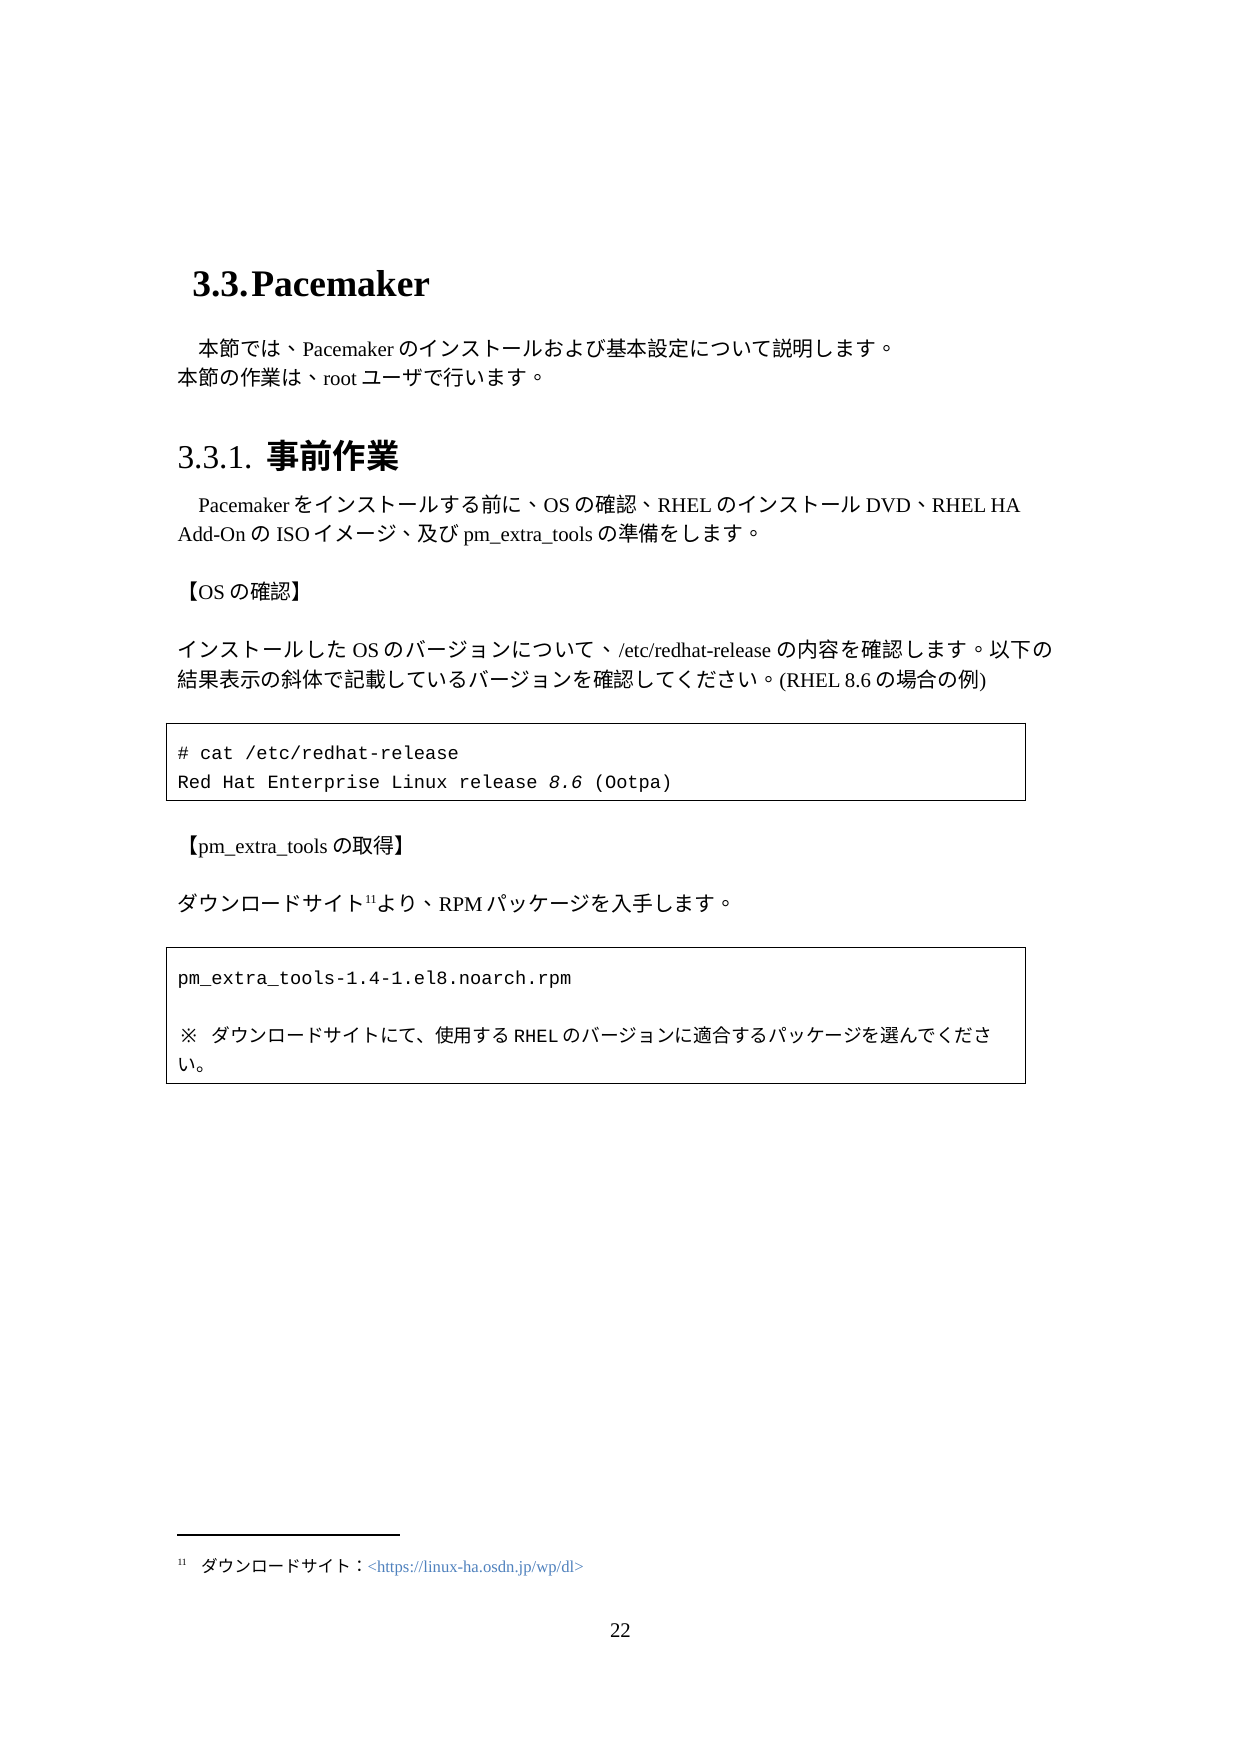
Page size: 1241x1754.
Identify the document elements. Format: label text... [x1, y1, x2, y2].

table_header # cat /etc/redhat-release Red Hat Enterprise Linux release 8.6 (Ootpa) [167, 724, 1025, 800]
text 本節では、Pacemakerのインストールおよび基本設定について説明します。 [177, 333, 1054, 362]
text 【OSの確認】 [177, 577, 1054, 606]
text 【pm_extra_toolsの取得】 [177, 830, 1054, 859]
text Pacemakerをインストールする前に、OSの確認、RHELのインストールDVD、RHEL HA Add-Onの ISOイメージ、及びpm_extra_toolsの準備をします。 [177, 489, 1054, 547]
text ダウンロードサイトより、RPMパッケージを入手します。 [177, 889, 1054, 918]
subtitle 事前作業 [177, 433, 1063, 479]
subtitle Pacemaker [192, 261, 1063, 304]
text 本節の作業は、rootユーザで行います。 [177, 362, 1054, 392]
table_header pm_extra_tools-1.4-1.el8.noarch.rpm ※ ダウンロードサイトにて、使用するRHELのバージョンに適合するパッケージを選んでください。 [167, 948, 1025, 1083]
text インストールしたOSのバージョンについて、/etc/redhat-releaseの内容を確認します。以下の結果表示の斜体で記載しているバージョンを確認してください。(RHEL 8.6の場合の例) [177, 635, 1054, 693]
